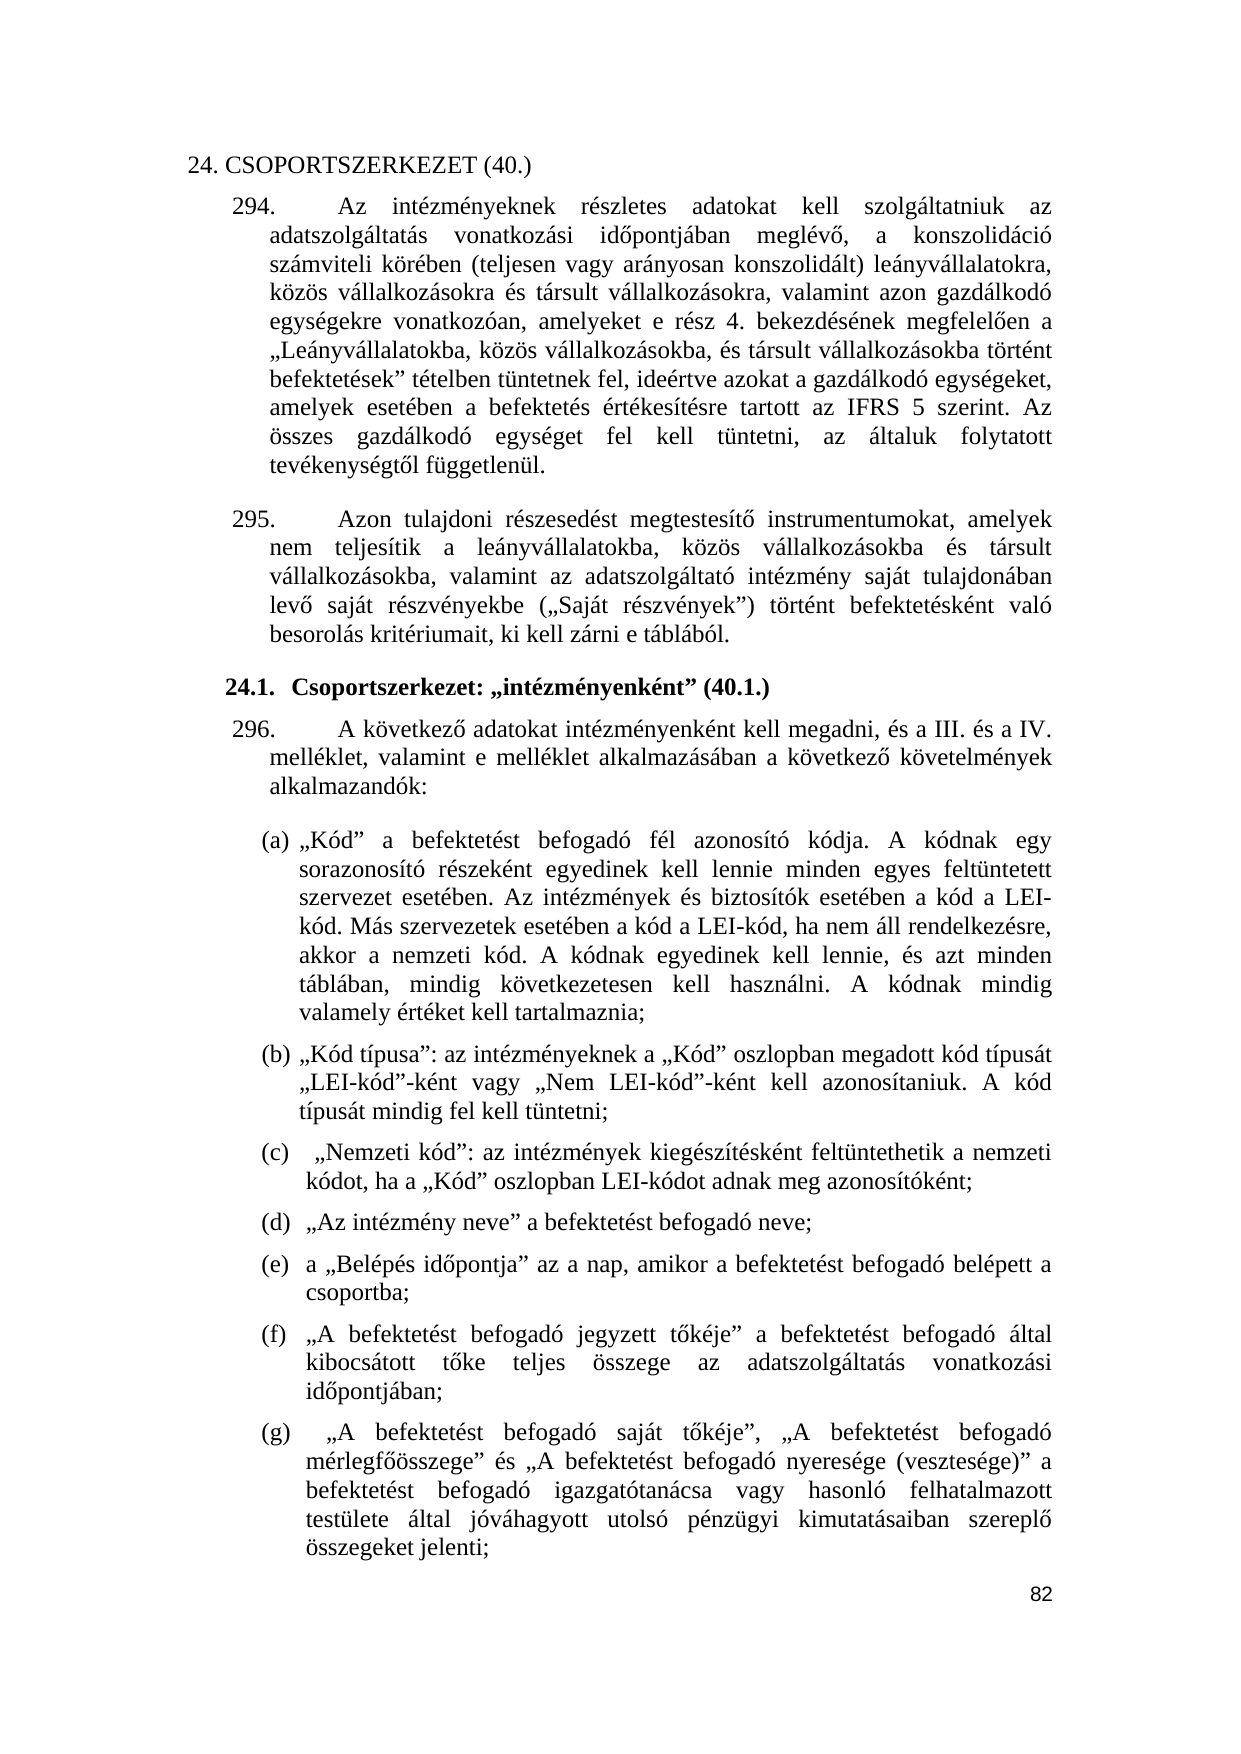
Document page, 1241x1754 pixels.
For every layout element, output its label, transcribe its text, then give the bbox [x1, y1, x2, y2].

list „A befektetést befogadó jegyzett tőkéje” a befektetést befogadó által kibocsátott tőke teljes összege az adatszolgáltatás vonatkozási időpontjában; [261, 1319, 1053, 1405]
text A következő adatokat intézményenként kell megadni, és a III. és a IV. melléklet, valamint e melléklet alkalmazásában a következő követelmények alkalmazandók: [232, 714, 1053, 800]
list „Kód” a befektetést befogadó fél azonosító kódja. A kódnak egy sorazonosító részeként egyedinek kell lennie minden egyes feltüntetett szervezet esetében. Az intézmények és biztosítók esetében a kód a LEI-kód. Más szervezetek esetében a kód a LEI-kód, ha nem áll rendelkezésre, akkor a nemzeti kód. A kódnak egyedinek kell lennie, és azt minden táblában, mindig következetesen kell használni. A kódnak mindig valamely értéket kell tartalmaznia; [261, 825, 1053, 1026]
list a „Belépés időpontja” az a nap, amikor a befektetést befogadó belépett a csoportba; [261, 1249, 1053, 1306]
subtitle Csoportszerkezet: „intézményenként” (40.1.) [225, 672, 1053, 701]
list „Nemzeti kód”: az intézmények kiegészítésként feltüntethetik a nemzeti kódot, ha a „Kód” oszlopban LEI-kódot adnak meg azonosítóként; [261, 1137, 1053, 1195]
text Azon tulajdoni részesedést megtestesítő instrumentumokat, amelyek nem teljesítik a leányvállalatokba, közös vállalkozásokba és társult vállalkozásokba, valamint az adatszolgáltató intézmény saját tulajdonában levő saját részvényekbe („Saját részvények”) történt befektetésként való besorolás kritériumait, ki kell zárni e táblából. [232, 504, 1053, 647]
subtitle Csoportszerkezet (40.) [187, 150, 1053, 179]
list „Kód típusa”: az intézményeknek a „Kód” oszlopban megadott kód típusát „LEI-kód”-ként vagy „Nem LEI-kód”-ként kell azonosítaniuk. A kód típusát mindig fel kell tüntetni; [261, 1039, 1053, 1125]
text Az intézményeknek részletes adatokat kell szolgáltatniuk az adatszolgáltatás vonatkozási időpontjában meglévő, a konszolidáció számviteli körében (teljesen vagy arányosan konszolidált) leányvállalatokra, közös vállalkozásokra és társult vállalkozásokra, valamint azon gazdálkodó egységekre vonatkozóan, amelyeket e rész 4. bekezdésének megfelelően a „Leányvállalatokba, közös vállalkozásokba, és társult vállalkozásokba történt befektetések” tételben tüntetnek fel, ideértve azokat a gazdálkodó egységeket, amelyek esetében a befektetés értékesítésre tartott az IFRS 5 szerint. Az összes gazdálkodó egységet fel kell tüntetni, az általuk folytatott tevékenységtől függetlenül. [232, 191, 1053, 479]
list „A befektetést befogadó saját tőkéje”, „A befektetést befogadó mérlegfőösszege” és „A befektetést befogadó nyeresége (vesztesége)” a befektetést befogadó igazgatótanácsa vagy hasonló felhatalmazott testülete által jóváhagyott utolsó pénzügyi kimutatásaiban szereplő összegeket jelenti; [261, 1417, 1053, 1561]
list „Az intézmény neve” a befektetést befogadó neve; [261, 1207, 1053, 1236]
